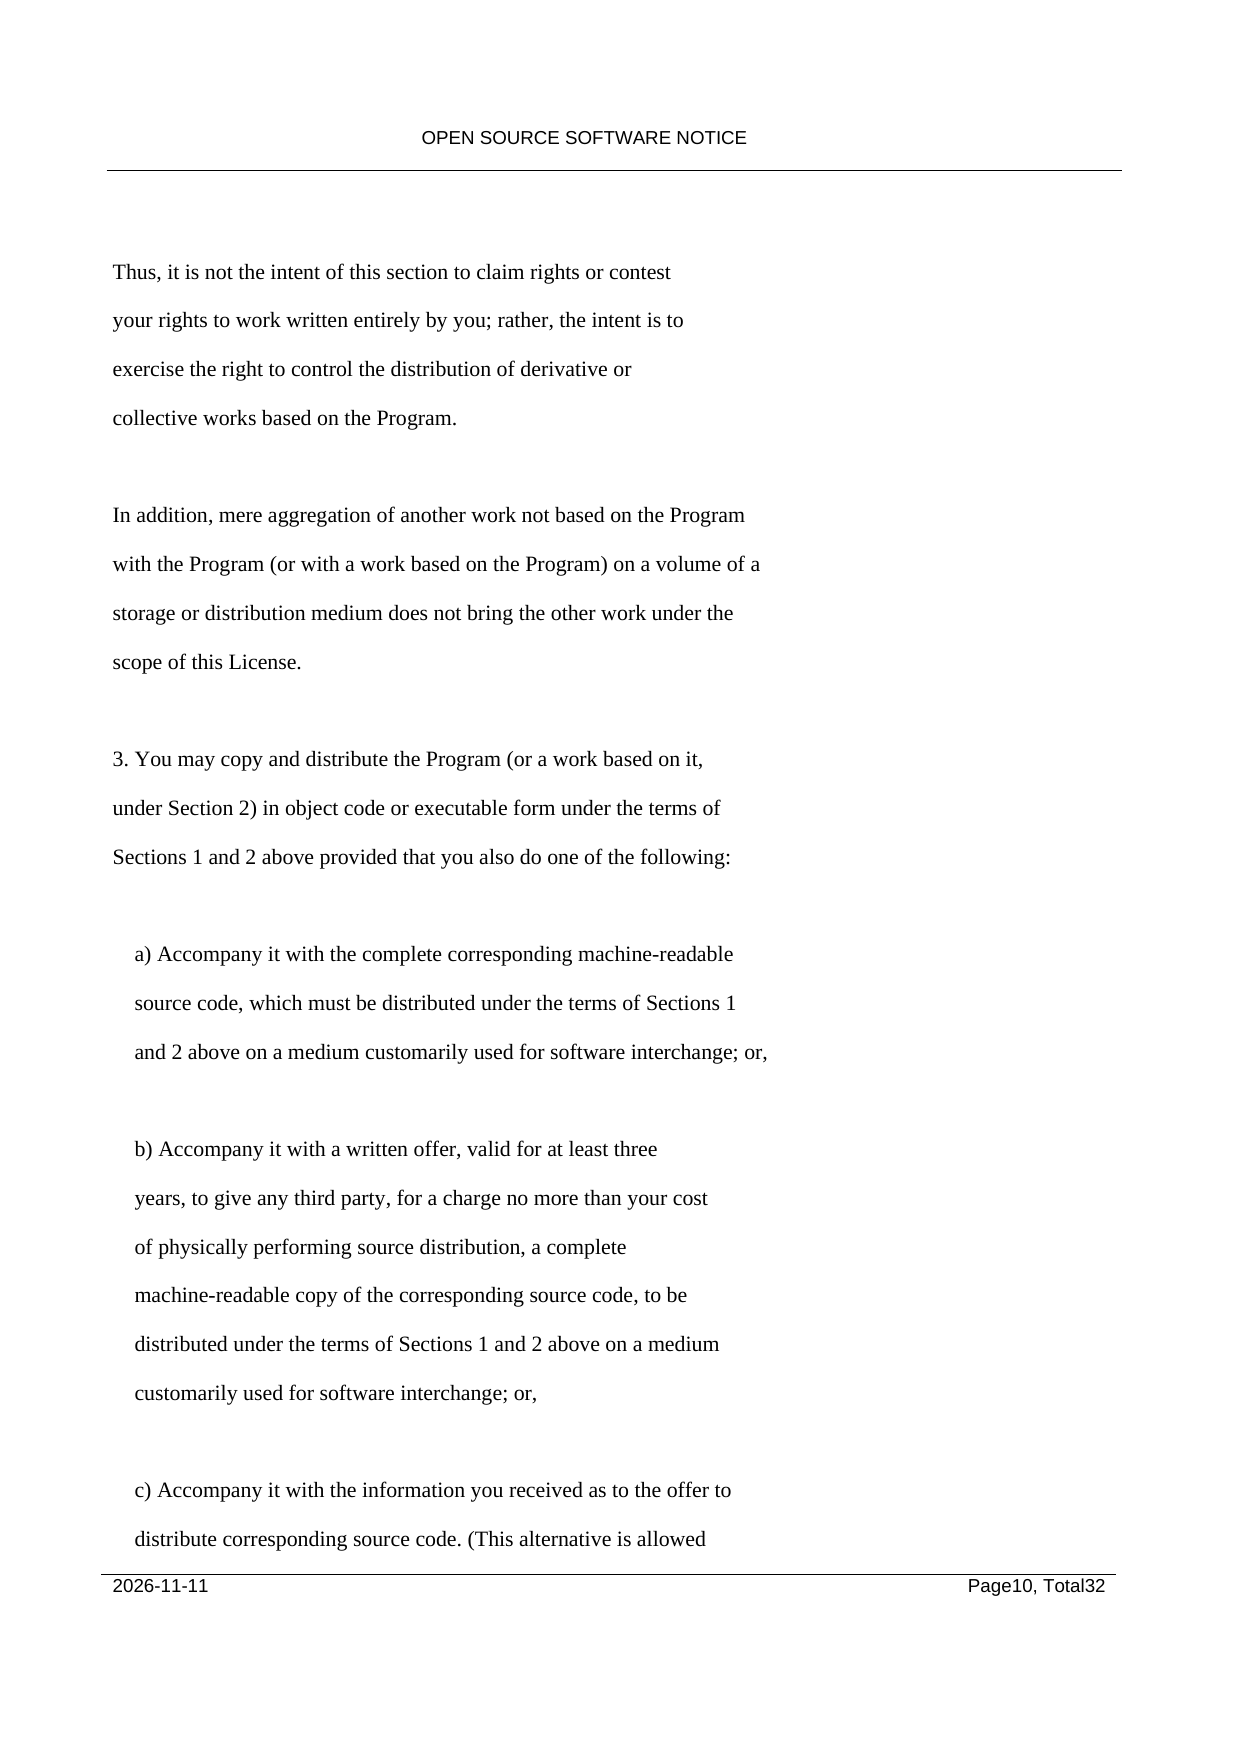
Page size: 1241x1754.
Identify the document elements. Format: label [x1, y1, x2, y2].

text [112, 206, 1128, 1555]
